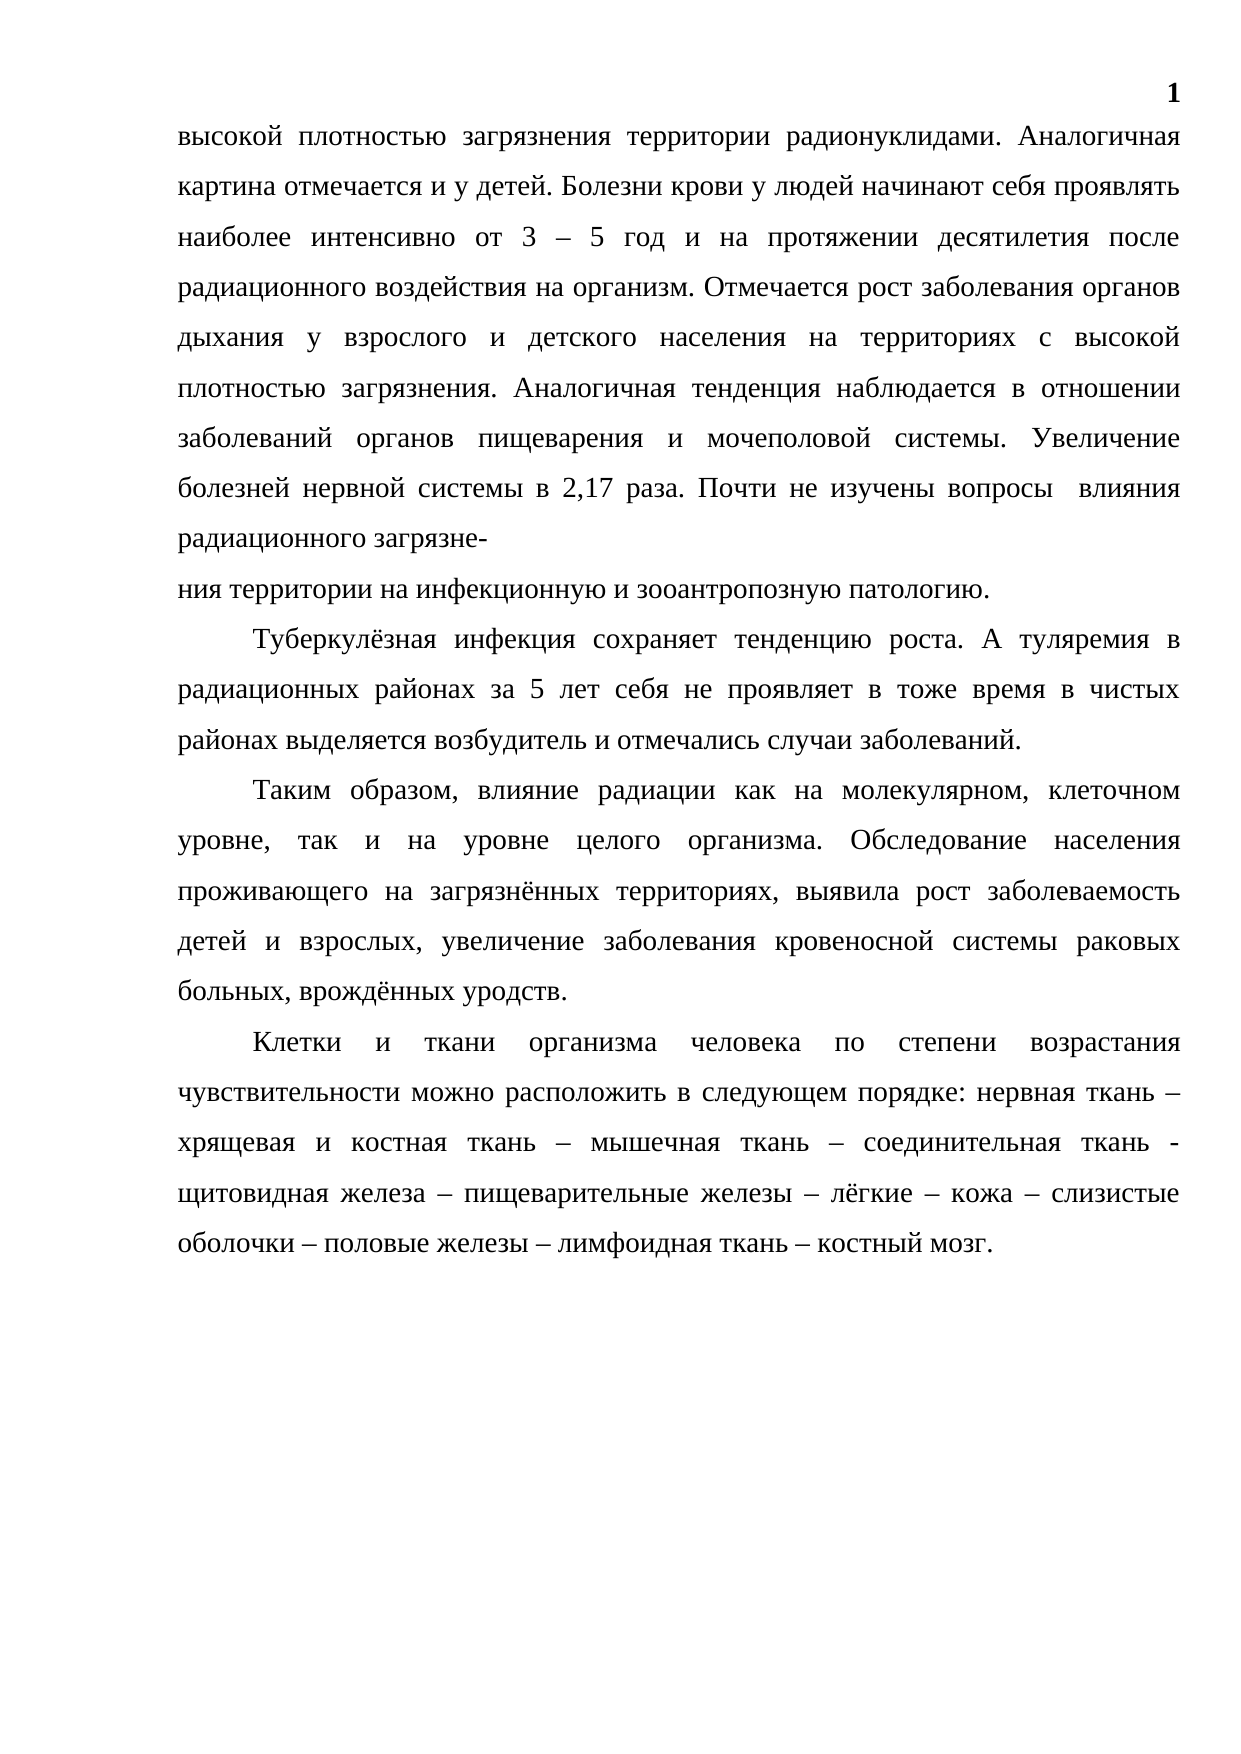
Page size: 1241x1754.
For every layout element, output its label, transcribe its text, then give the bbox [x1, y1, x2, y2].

text Таким образом, влияние радиации как на молекулярном, клеточном уровне, так и на уровне целого организма. Обследование населения проживающего на загрязнённых территориях, выявила рост заболеваемость детей и взрослых, увеличение заболевания кровеносной системы раковых больных, врождённых уродств. [177, 772, 1181, 1007]
text Клетки и ткани организма человека по степени возрастания чувствительности можно расположить в следующем порядке: нервная ткань – хрящевая и костная ткань – мышечная ткань – соединительная ткань - щитовидная железа – пищеварительные железы – лёгкие – кожа – слизистые оболочки – половые железы – лимфоидная ткань – костный мозг. [177, 1024, 1181, 1258]
text Туберкулёзная инфекция сохраняет тенденцию роста. А туляремия в радиационных районах за 5 лет себя не проявляет в тоже время в чистых районах выделяется возбудитель и отмечались случаи заболеваний. [177, 621, 1181, 755]
text ния территории на инфекционную и зооантропозную патологию. [177, 571, 1181, 604]
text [177, 118, 1181, 554]
